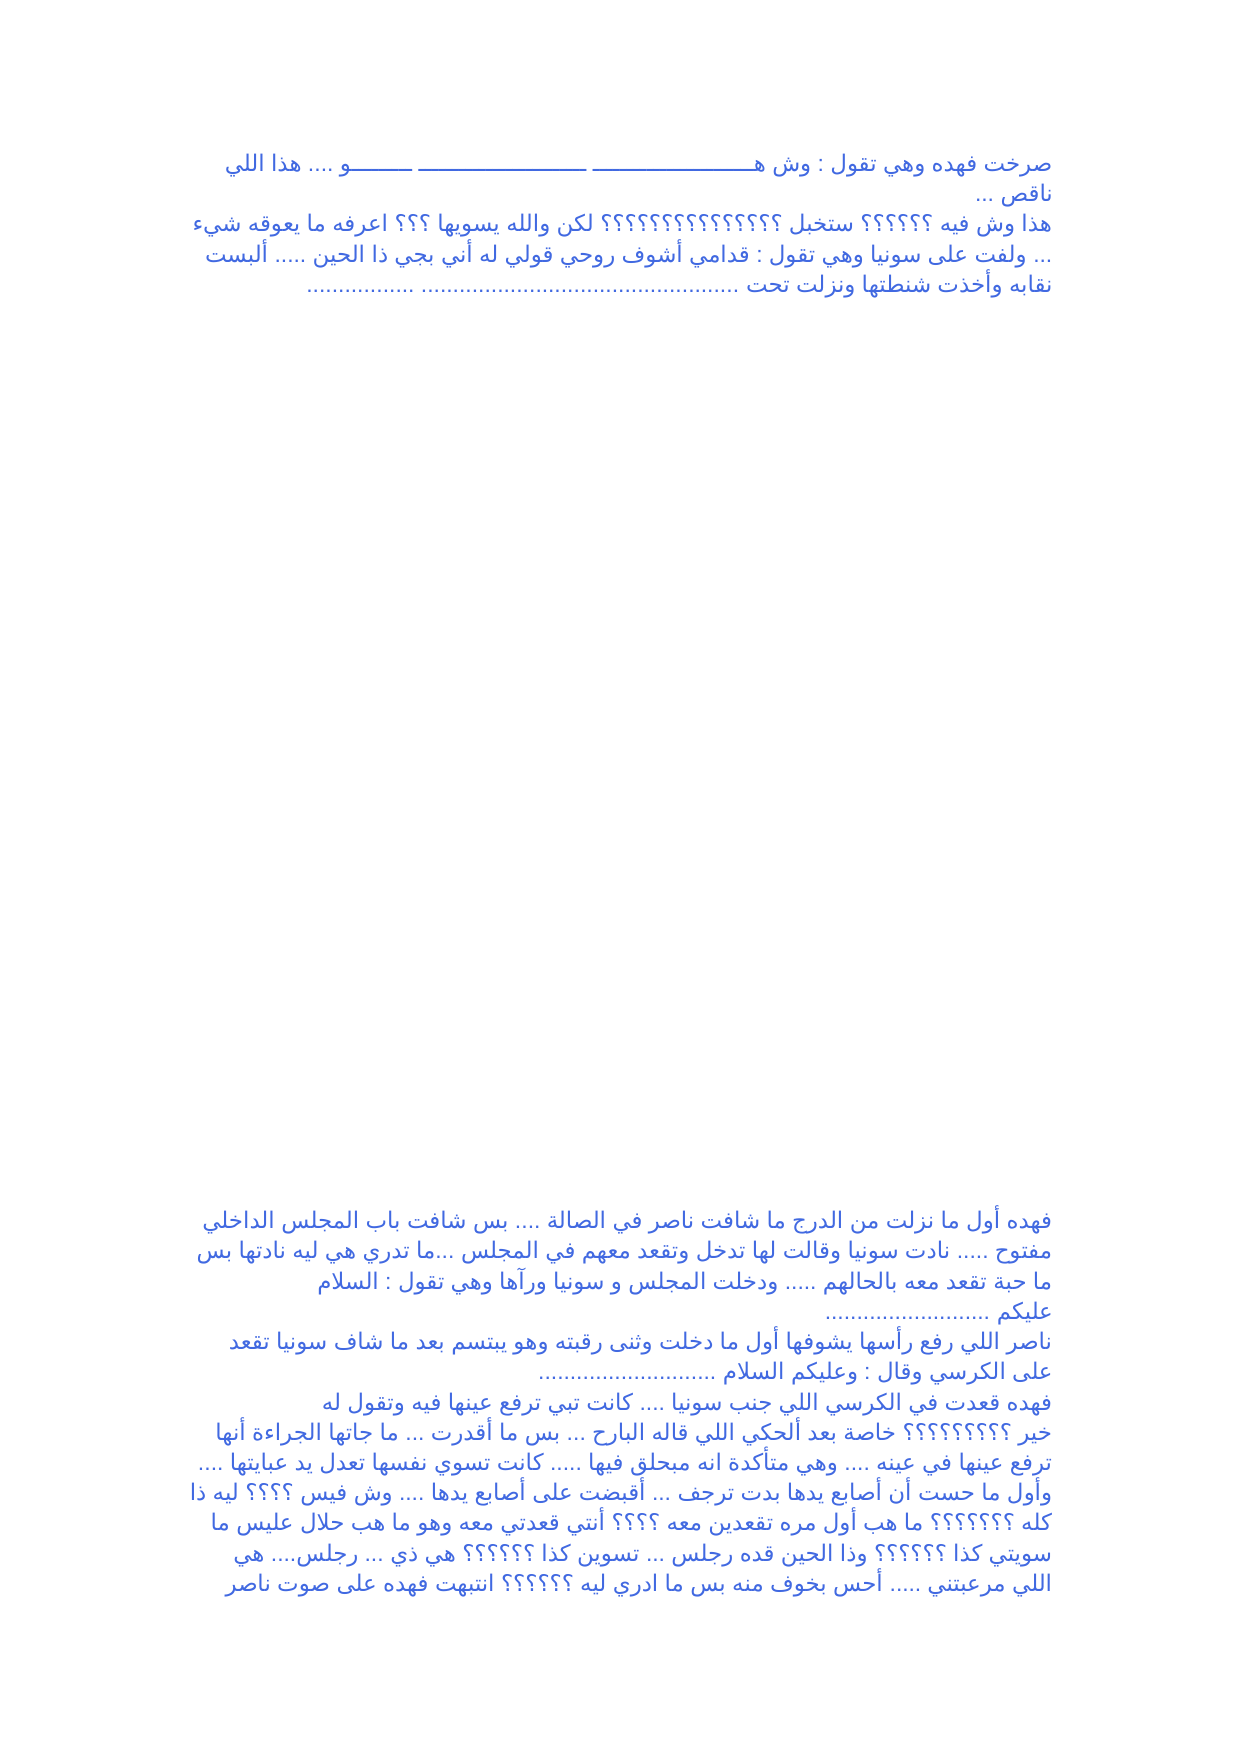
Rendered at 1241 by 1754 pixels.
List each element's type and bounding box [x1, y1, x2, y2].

text [187, 150, 1053, 1596]
